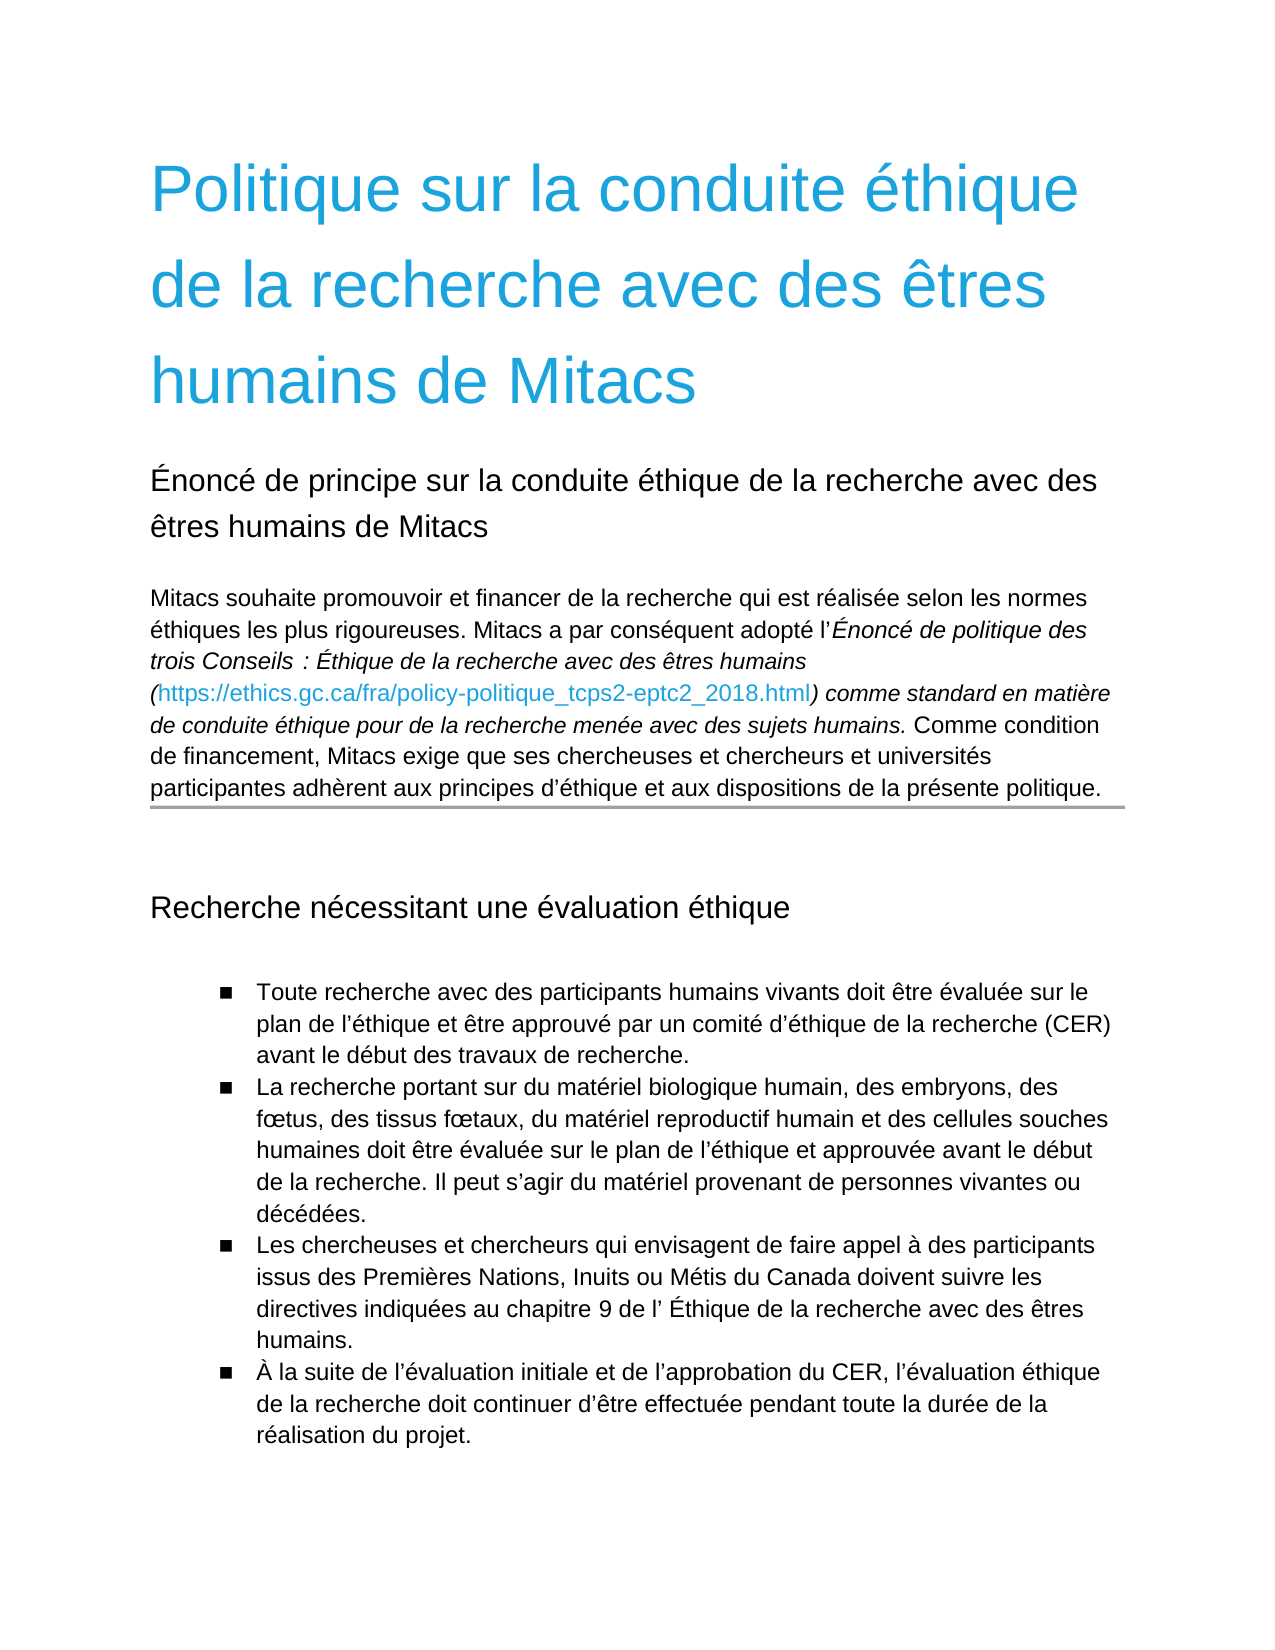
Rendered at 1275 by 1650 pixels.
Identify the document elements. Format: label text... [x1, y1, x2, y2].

list La recherche portant sur du matériel biologique humain, des embryons, des fœtus, des tissus fœtaux, du matériel reproductif humain et des cellules souches humaines doit être évaluée sur le plan de l’éthique et approuvée avant le début de la recherche. Il peut s’agir du matériel provenant de personnes vivantes ou décédées. [219, 1073, 1125, 1227]
list À la suite de l’évaluation initiale et de l’approbation du CER, l’évaluation éthique de la recherche doit continuer d’être effectuée pendant toute la durée de la réalisation du projet. [219, 1358, 1125, 1449]
text Mitacs souhaite promouvoir et financer de la recherche qui est réalisée selon les normes éthiques les plus rigoureuses. Mitacs a par conséquent adopté l’Énoncé de politique des trois Conseils : Éthique de la recherche avec des êtres humains (https://ethics.gc.ca/fra/policy-politique_tcps2-eptc2_2018.html) comme standard en matière de conduite éthique pour de la recherche menée avec des sujets humains. Comme condition de financement, Mitacs exige que ses chercheuses et chercheurs et universités participantes adhèrent aux principes d’éthique et aux dispositions de la présente politique. [150, 584, 1125, 802]
list Les chercheuses et chercheurs qui envisagent de faire appel à des participants issus des Premières Nations, Inuits ou Métis du Canada doivent suivre les directives indiquées au chapitre 9 de l’ Éthique de la recherche avec des êtres humains. [219, 1231, 1125, 1354]
subtitle Recherche nécessitant une évaluation éthique [150, 889, 1125, 925]
subtitle Énoncé de principe sur la conduite éthique de la recherche avec des êtres humains de Mitacs [150, 462, 1125, 544]
subtitle Politique sur la conduite éthique de la recherche avec des êtres humains de Mitacs [150, 150, 1125, 417]
list Toute recherche avec des participants humains vivants doit être évaluée sur le plan de l’éthique et être approuvé par un comité d’éthique de la recherche (CER) avant le début des travaux de recherche. [219, 978, 1125, 1069]
